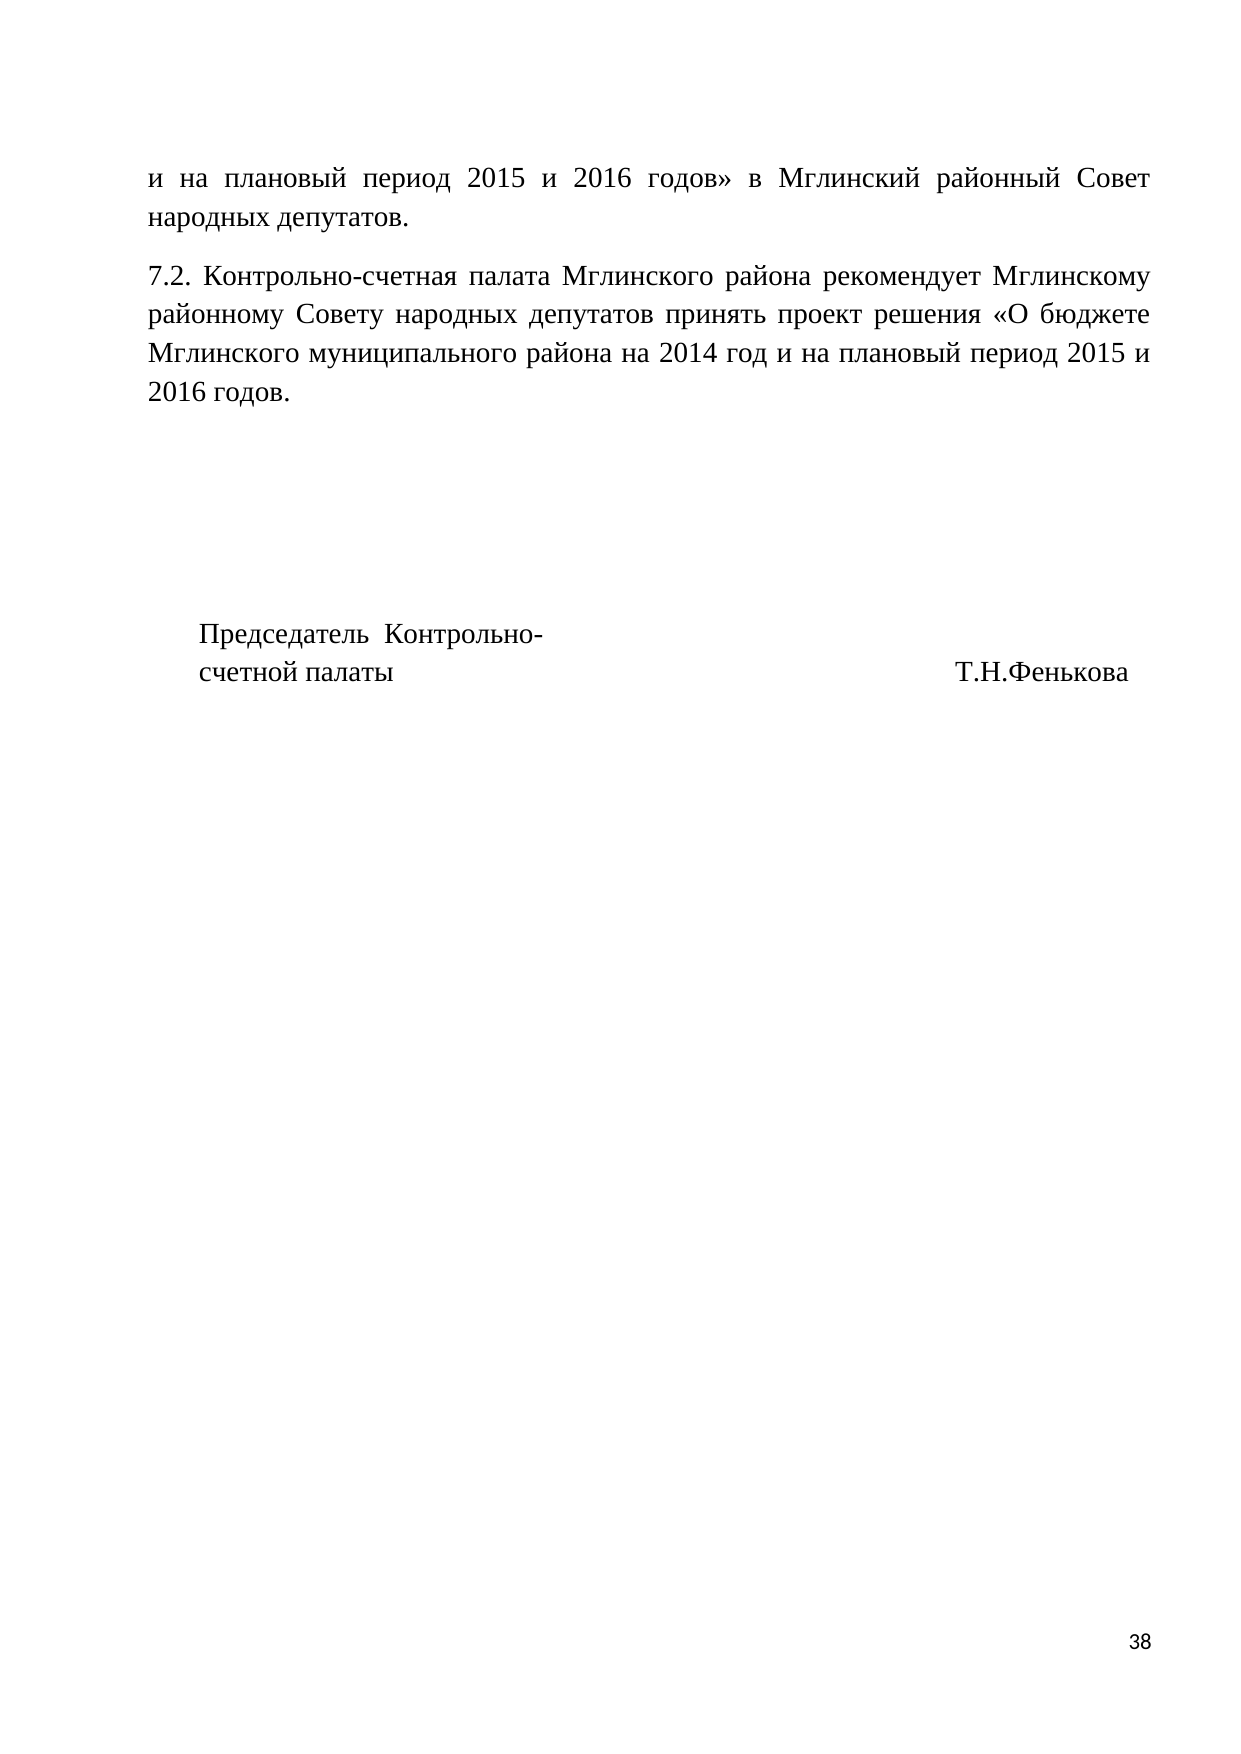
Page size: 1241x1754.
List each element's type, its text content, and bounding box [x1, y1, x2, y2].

text 7.2. Контрольно-счетная палата Мглинского района рекомендует Мглинскому районному Совету народных депутатов принять проект решения «О бюджете Мглинского муниципального района на 2014 год и на плановый период 2015 и 2016 годов. [148, 258, 1152, 407]
text счетной палаты Т.Н.Фенькова [148, 654, 1152, 688]
text Председатель Контрольно- [148, 616, 1152, 649]
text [148, 160, 1152, 232]
